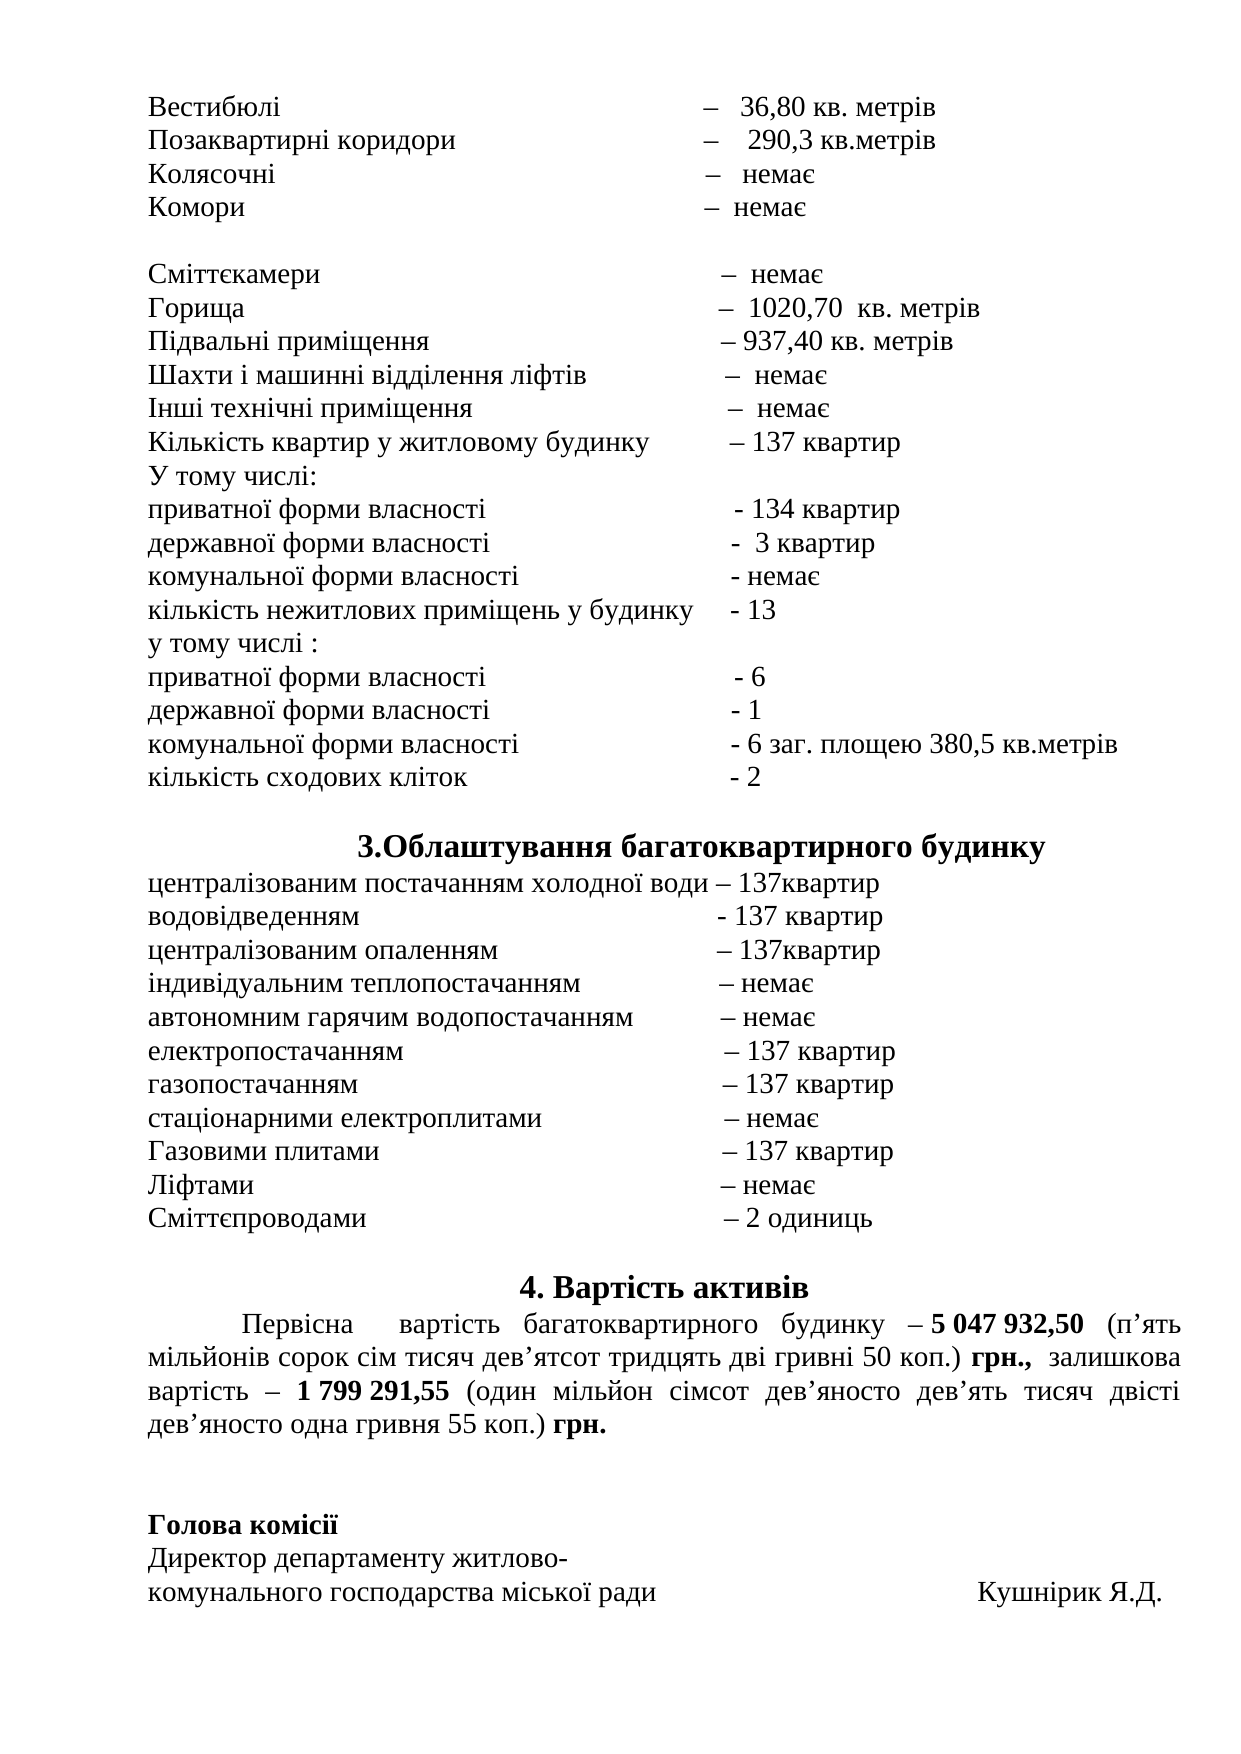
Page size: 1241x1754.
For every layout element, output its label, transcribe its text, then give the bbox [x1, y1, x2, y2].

text кількість сходових кліток - 2 [148, 759, 1181, 793]
text індивідуальним теплопостачанням – немає [148, 966, 1181, 999]
text 4. Вартість активів [148, 1267, 1181, 1306]
text у тому числі : [148, 625, 1181, 659]
text комунального господарства міської ради Кушнірик Я.Д. [148, 1574, 1181, 1608]
text Комори – немає [148, 189, 1181, 223]
text Первісна вартість багатоквартирного будинку – 5 047 932,50 (п’ять мільйонів сорок сім тисяч дев’ятсот тридцять дві гривні 50 коп.) грн., залишкова вартість – 1 799 291,55 (один мільйон сімсот дев’яносто дев’ять тисяч двісті дев’яносто одна гривня 55 коп.) грн. [148, 1306, 1181, 1440]
text комунальної форми власності - 6 заг. площею 380,5 кв.метрів [148, 726, 1181, 759]
text Позаквартирні коридори – 290,3 кв.метрів [148, 122, 1181, 156]
text Колясочні – немає [148, 156, 1181, 189]
text газопостачанням – 137 квартир [148, 1066, 1181, 1100]
text У тому числі: [148, 458, 1181, 491]
text централізованим постачанням холодної води – 137квартир [148, 865, 1181, 898]
text автономним гарячим водопостачанням – немає [148, 999, 1181, 1033]
text Шахти і машинні відділення ліфтів – немає [148, 357, 1181, 391]
text Горища – 1020,70 кв. метрів [148, 290, 1181, 323]
text Голова комісії [148, 1507, 1181, 1541]
text централізованим опаленням – 137квартир [148, 932, 1181, 966]
text Підвальні приміщення – 937,40 кв. метрів [148, 323, 1181, 357]
text Директор департаменту житлово- [148, 1541, 1181, 1574]
text приватної форми власності - 134 квартир [148, 491, 1181, 525]
text Вестибюлі – 36,80 кв. метрів [148, 89, 1181, 122]
text Ліфтами – немає [148, 1167, 1181, 1200]
text кількість нежитлових приміщень у будинку - 13 [148, 592, 1181, 625]
text 3.Облаштування багатоквартирного будинку [221, 827, 1181, 865]
text державної форми власності - 1 [148, 692, 1181, 726]
text приватної форми власності - 6 [148, 659, 1181, 692]
text державної форми власності - 3 квартир [148, 525, 1181, 558]
text Кількість квартир у житловому будинку – 137 квартир [148, 424, 1181, 458]
text електропостачанням – 137 квартир [148, 1033, 1181, 1066]
text Сміттєпроводами – 2 одиниць [148, 1200, 1181, 1234]
text комунальної форми власності - немає [148, 558, 1181, 592]
text Сміттєкамери – немає [148, 256, 1181, 290]
text водовідведенням - 137 квартир [148, 898, 1181, 932]
text Інші технічні приміщення – немає [148, 391, 1181, 424]
text стаціонарними електроплитами – немає [148, 1100, 1181, 1133]
text Газовими плитами – 137 квартир [148, 1133, 1181, 1167]
